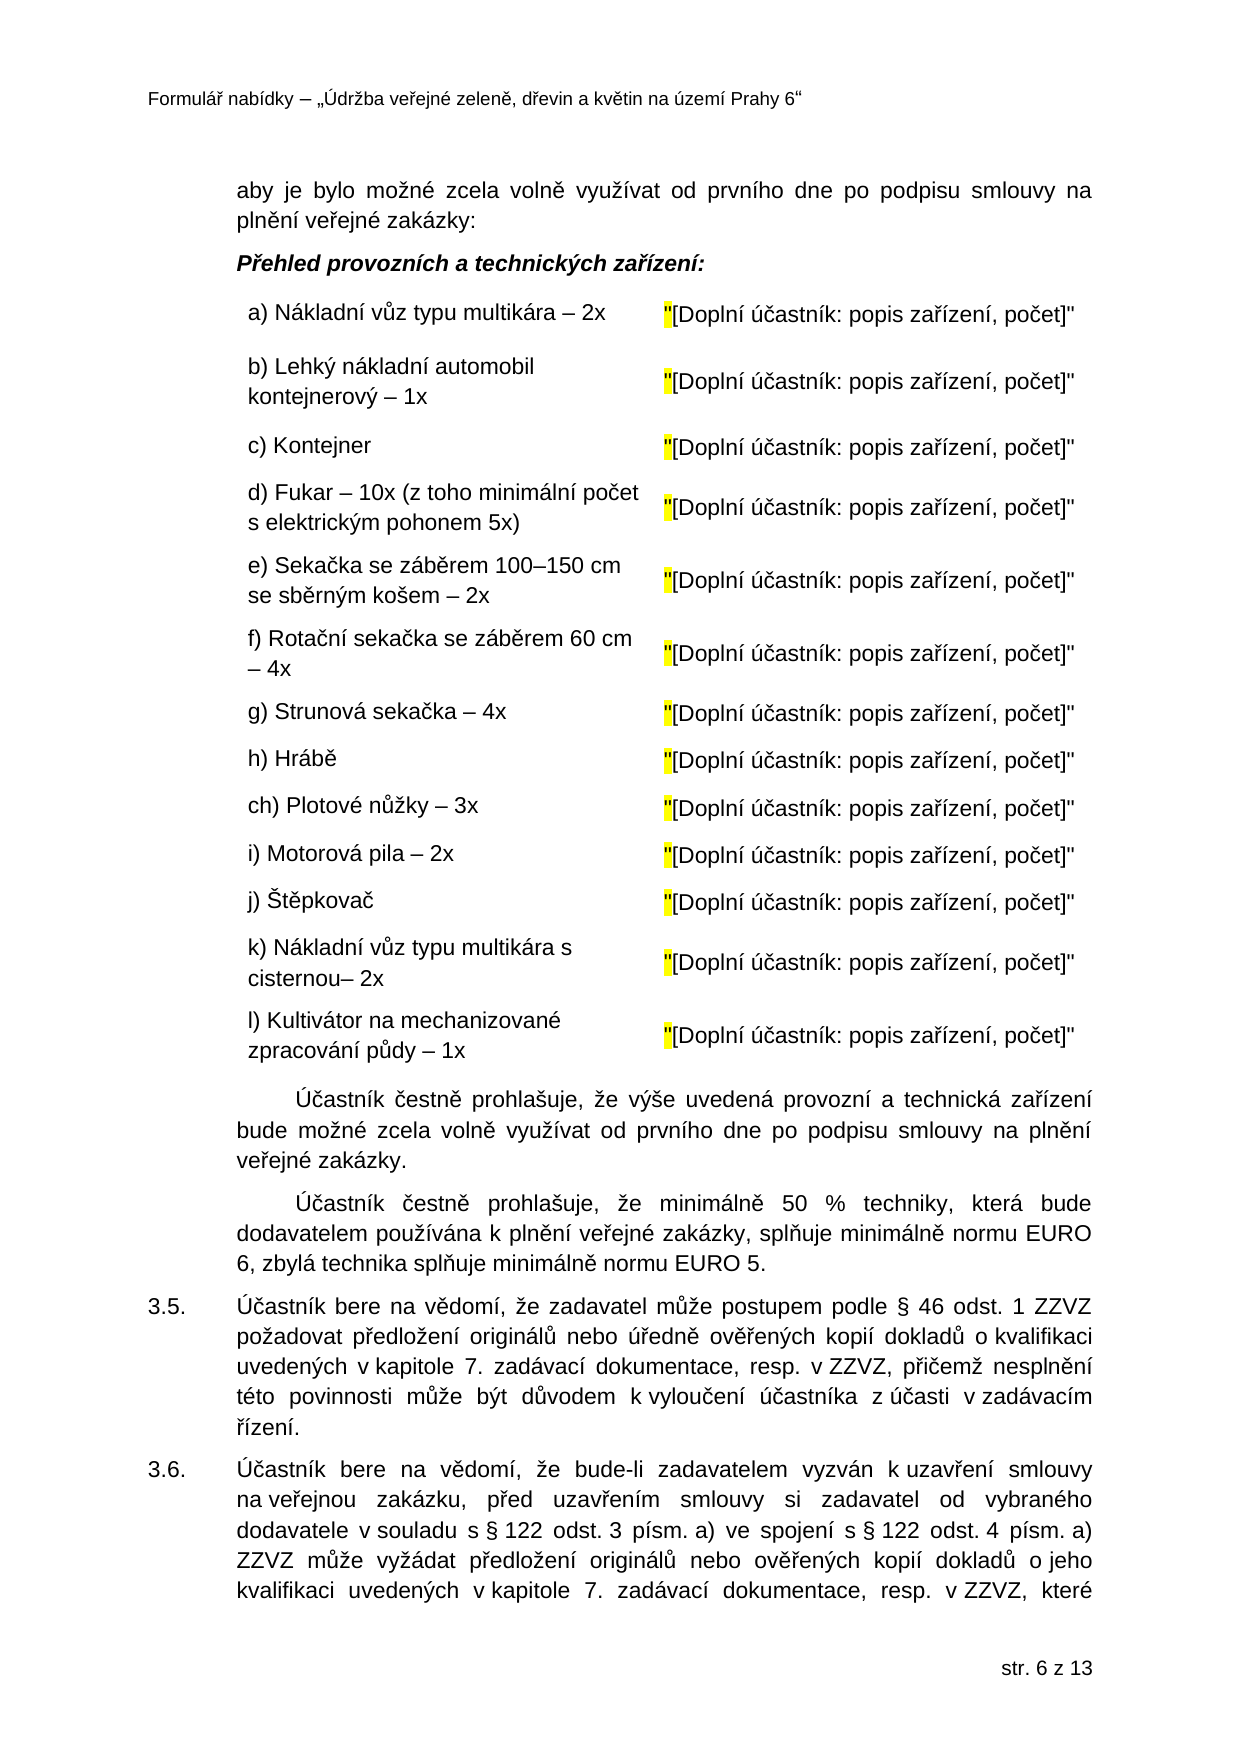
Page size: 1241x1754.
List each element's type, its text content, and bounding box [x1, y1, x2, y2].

table_cell e) Sekačka se záběrem 100–150 cm se sběrným košem – 2x [236, 546, 652, 619]
table_header [652, 293, 1092, 340]
table_cell [652, 473, 1092, 546]
table_cell [652, 546, 1092, 619]
table_cell j) Štěpkovač [236, 881, 652, 928]
text Účastník bere na vědomí, že zadavatel může postupem podle § 46 odst. 1 ZZVZ požadovat předložení originálů nebo úředně ověřených kopií dokladů o kvalifikaci uvedených v kapitole 7. zadávací dokumentace, resp. v ZZVZ, přičemž nesplnění této povinnosti může být důvodem k vyloučení účastníka z účasti v zadávacím řízení. [148, 1293, 1092, 1440]
table_cell [652, 928, 1092, 1001]
table_cell c) Kontejner [236, 426, 652, 473]
table_cell [652, 619, 1092, 692]
table_cell g) Strunová sekačka – 4x [236, 692, 652, 739]
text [148, 1456, 1092, 1603]
table_cell [652, 426, 1092, 473]
table_cell [652, 739, 1092, 786]
table_cell i) Motorová pila – 2x [236, 834, 652, 881]
list Přehled provozních a technických zařízení: [236, 250, 1092, 276]
table_cell f) Rotační sekačka se záběrem 60 cm – 4x [236, 619, 652, 692]
list Účastník čestně prohlašuje, že výše uvedená provozní a technická zařízení bude možné zcela volně využívat od prvního dne po podpisu smlouvy na plnění veřejné zakázky. [236, 1086, 1092, 1173]
table_cell [652, 1001, 1092, 1074]
list Účastník čestně prohlašuje, že minimálně 50 % techniky, která bude dodavatelem používána k plnění veřejné zakázky, splňuje minimálně normu EURO 6, zbylá technika splňuje minimálně normu EURO 5. [236, 1189, 1092, 1276]
table_cell d) Fukar – 10x (z toho minimální počet s elektrickým pohonem 5x) [236, 473, 652, 546]
table_header a) Nákladní vůz typu multikára – 2x [236, 293, 652, 340]
table_cell [652, 340, 1092, 426]
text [148, 177, 1092, 234]
table_cell [652, 834, 1092, 881]
table_cell l) Kultivátor na mechanizované zpracování půdy – 1x [236, 1001, 652, 1074]
table_cell k) Nákladní vůz typu multikára s cisternou– 2x [236, 928, 652, 1001]
table_cell h) Hrábě [236, 739, 652, 786]
table_cell [652, 881, 1092, 928]
table_cell [652, 692, 1092, 739]
table_cell ch) Plotové nůžky – 3x [236, 786, 652, 833]
table_cell [652, 786, 1092, 833]
table_cell b) Lehký nákladní automobil kontejnerový – 1x [236, 340, 652, 426]
